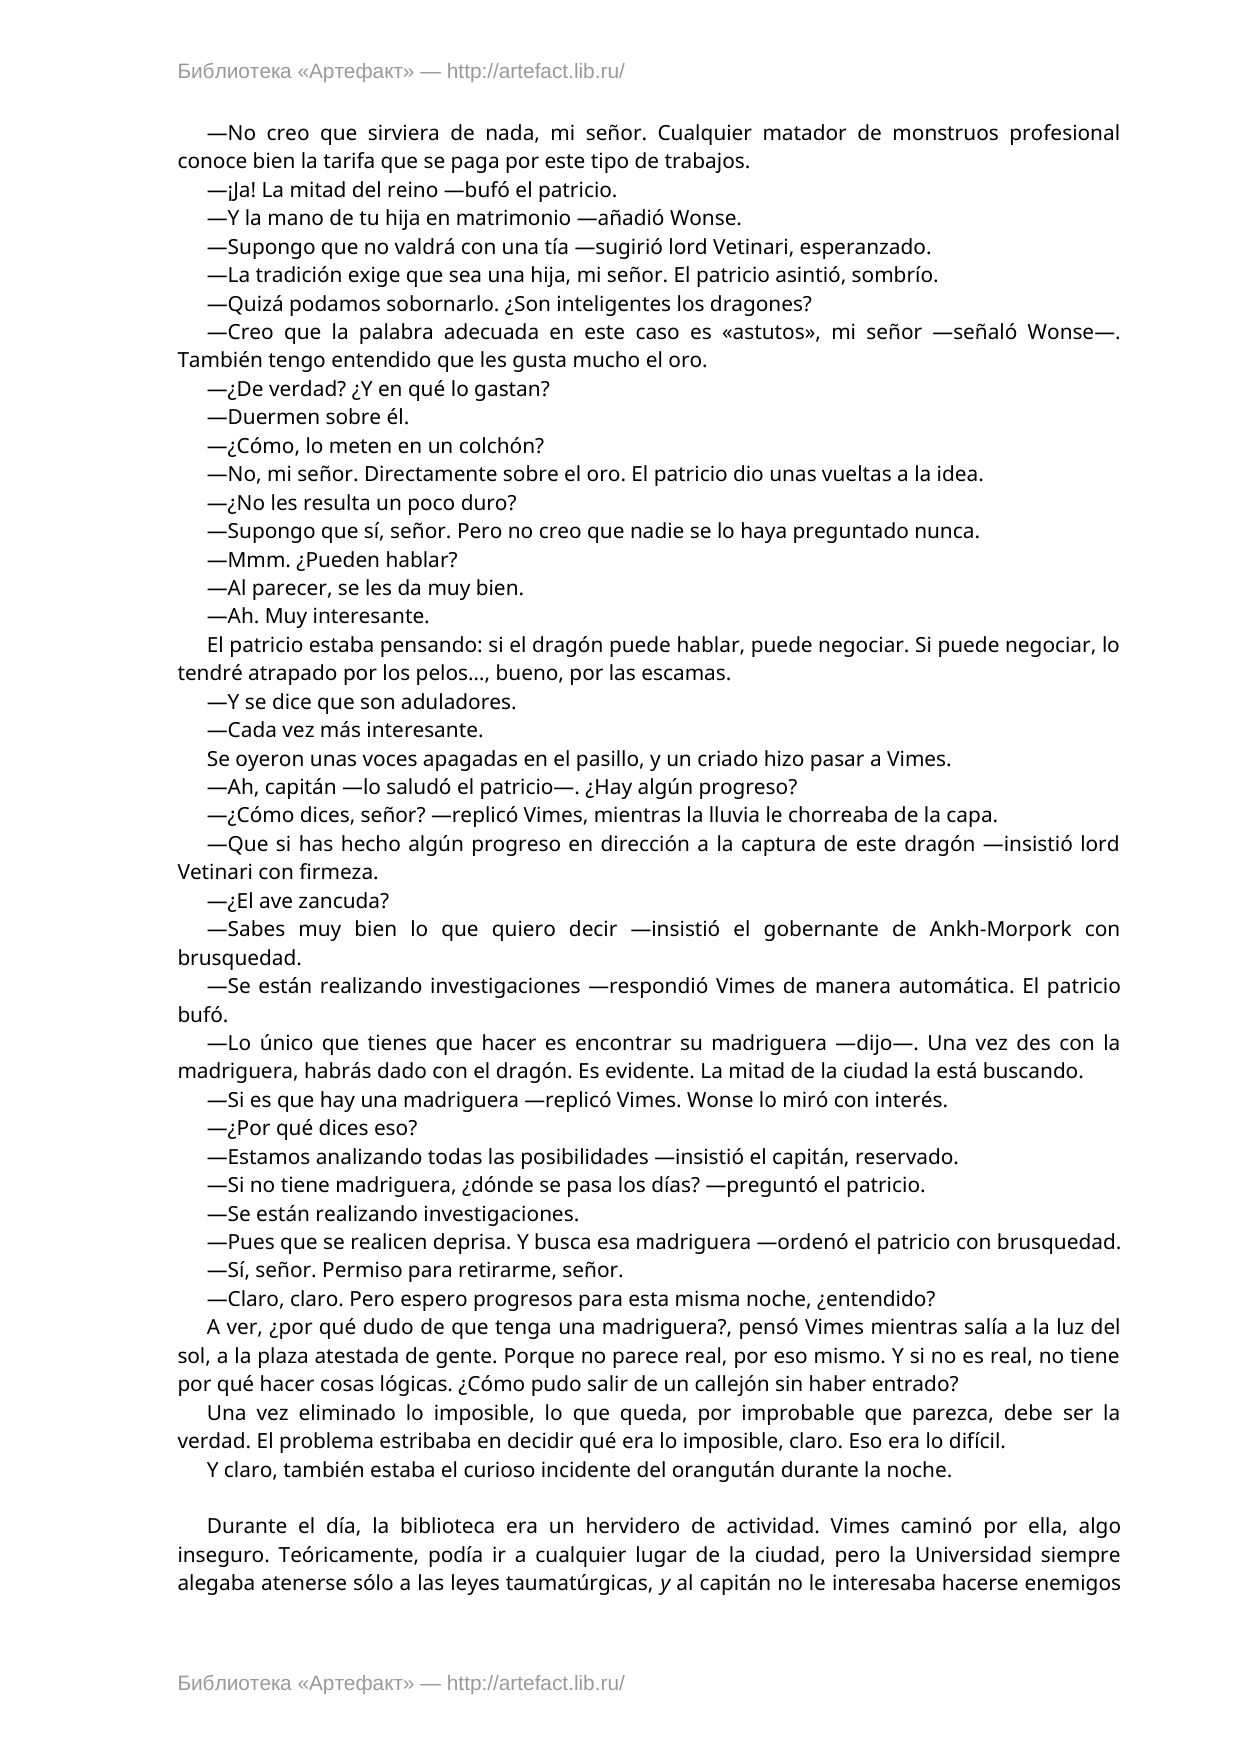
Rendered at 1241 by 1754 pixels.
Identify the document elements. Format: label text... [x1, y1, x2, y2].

text Se oyeron unas voces apagadas en el pasillo, y un criado hizo pasar a Vimes. [177, 744, 1122, 772]
text —¿Cómo dices, señor? —replicó Vimes, mientras la lluvia le chorreaba de la capa. [177, 801, 1122, 829]
text —¡Ja! La mitad del reino —bufó el patricio. [177, 175, 1122, 203]
text —Lo único que tienes que hacer es encontrar su madriguera —dijo—. Una vez des con la madriguera, habrás dado con el dragón. Es evidente. La mitad de la ciudad la está buscando. [177, 1028, 1122, 1085]
text —Y la mano de tu hija en matrimonio —añadió Wonse. [177, 203, 1122, 232]
text —Ah. Muy interesante. [177, 602, 1122, 630]
text —¿El ave zancuda? [177, 886, 1122, 914]
text —Se están realizando investigaciones —respondió Vimes de manera automática. El patricio bufó. [177, 971, 1122, 1028]
text —Al parecer, se les da muy bien. [177, 573, 1122, 602]
text —No, mi señor. Directamente sobre el oro. El patricio dio unas vueltas a la idea. [177, 459, 1122, 488]
text —Quizá podamos sobornarlo. ¿Son inteligentes los dragones? [177, 289, 1122, 317]
text —No creo que sirviera de nada, mi señor. Cualquier matador de monstruos profesional conoce bien la tarifa que se paga por este tipo de trabajos. [177, 118, 1122, 175]
text —Sí, señor. Permiso para retirarme, señor. [177, 1256, 1122, 1284]
text —Supongo que no valdrá con una tía —sugirió lord Vetinari, esperanzado. [177, 232, 1122, 260]
text —Se están realizando investigaciones. [177, 1199, 1122, 1227]
text Y claro, también estaba el curioso incidente del orangután durante la noche. [177, 1455, 1122, 1483]
text A ver, ¿por qué dudo de que tenga una madriguera?, pensó Vimes mientras salía a la luz del sol, a la plaza atestada de gente. Porque no parece real, por eso mismo. Y si no es real, no tiene por qué hacer cosas lógicas. ¿Cómo pudo salir de un callejón sin haber entrado? [177, 1312, 1122, 1398]
text —¿No les resulta un poco duro? [177, 488, 1122, 516]
text —Que si has hecho algún progreso en dirección a la captura de este dragón —insistió lord Vetinari con firmeza. [177, 829, 1122, 886]
text —La tradición exige que sea una hija, mi señor. El patricio asintió, sombrío. [177, 260, 1122, 289]
text —Claro, claro. Pero espero progresos para esta misma noche, ¿entendido? [177, 1284, 1122, 1312]
text —Duermen sobre él. [177, 402, 1122, 431]
text —Pues que se realicen deprisa. Y busca esa madriguera —ordenó el patricio con brusquedad. [177, 1227, 1122, 1256]
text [177, 1512, 1122, 1597]
text —Supongo que sí, señor. Pero no creo que nadie se lo haya preguntado nunca. [177, 516, 1122, 545]
text —Ah, capitán —lo saludó el patricio—. ¿Hay algún progreso? [177, 772, 1122, 801]
text —Sabes muy bien lo que quiero decir —insistió el gobernante de Ankh-Morpork con brusquedad. [177, 914, 1122, 971]
text —Si no tiene madriguera, ¿dónde se pasa los días? —preguntó el patricio. [177, 1170, 1122, 1199]
text —¿Cómo, lo meten en un colchón? [177, 431, 1122, 459]
text —Creo que la palabra adecuada en este caso es «astutos», mi señor —señaló Wonse—. También tengo entendido que les gusta mucho el oro. [177, 317, 1122, 374]
text —Y se dice que son aduladores. [177, 687, 1122, 715]
text —Si es que hay una madriguera —replicó Vimes. Wonse lo miró con interés. [177, 1085, 1122, 1113]
text —¿Por qué dices eso? [177, 1113, 1122, 1142]
text El patricio estaba pensando: si el dragón puede hablar, puede negociar. Si puede negociar, lo tendré atrapado por los pelos…, bueno, por las escamas. [177, 630, 1122, 687]
text —Estamos analizando todas las posibilidades —insistió el capitán, reservado. [177, 1142, 1122, 1170]
text Una vez eliminado lo imposible, lo que queda, por improbable que parezca, debe ser la verdad. El problema estribaba en decidir qué era lo imposible, claro. Eso era lo difícil. [177, 1398, 1122, 1455]
text —¿De verdad? ¿Y en qué lo gastan? [177, 374, 1122, 402]
text —Cada vez más interesante. [177, 715, 1122, 744]
text —Mmm. ¿Pueden hablar? [177, 545, 1122, 573]
